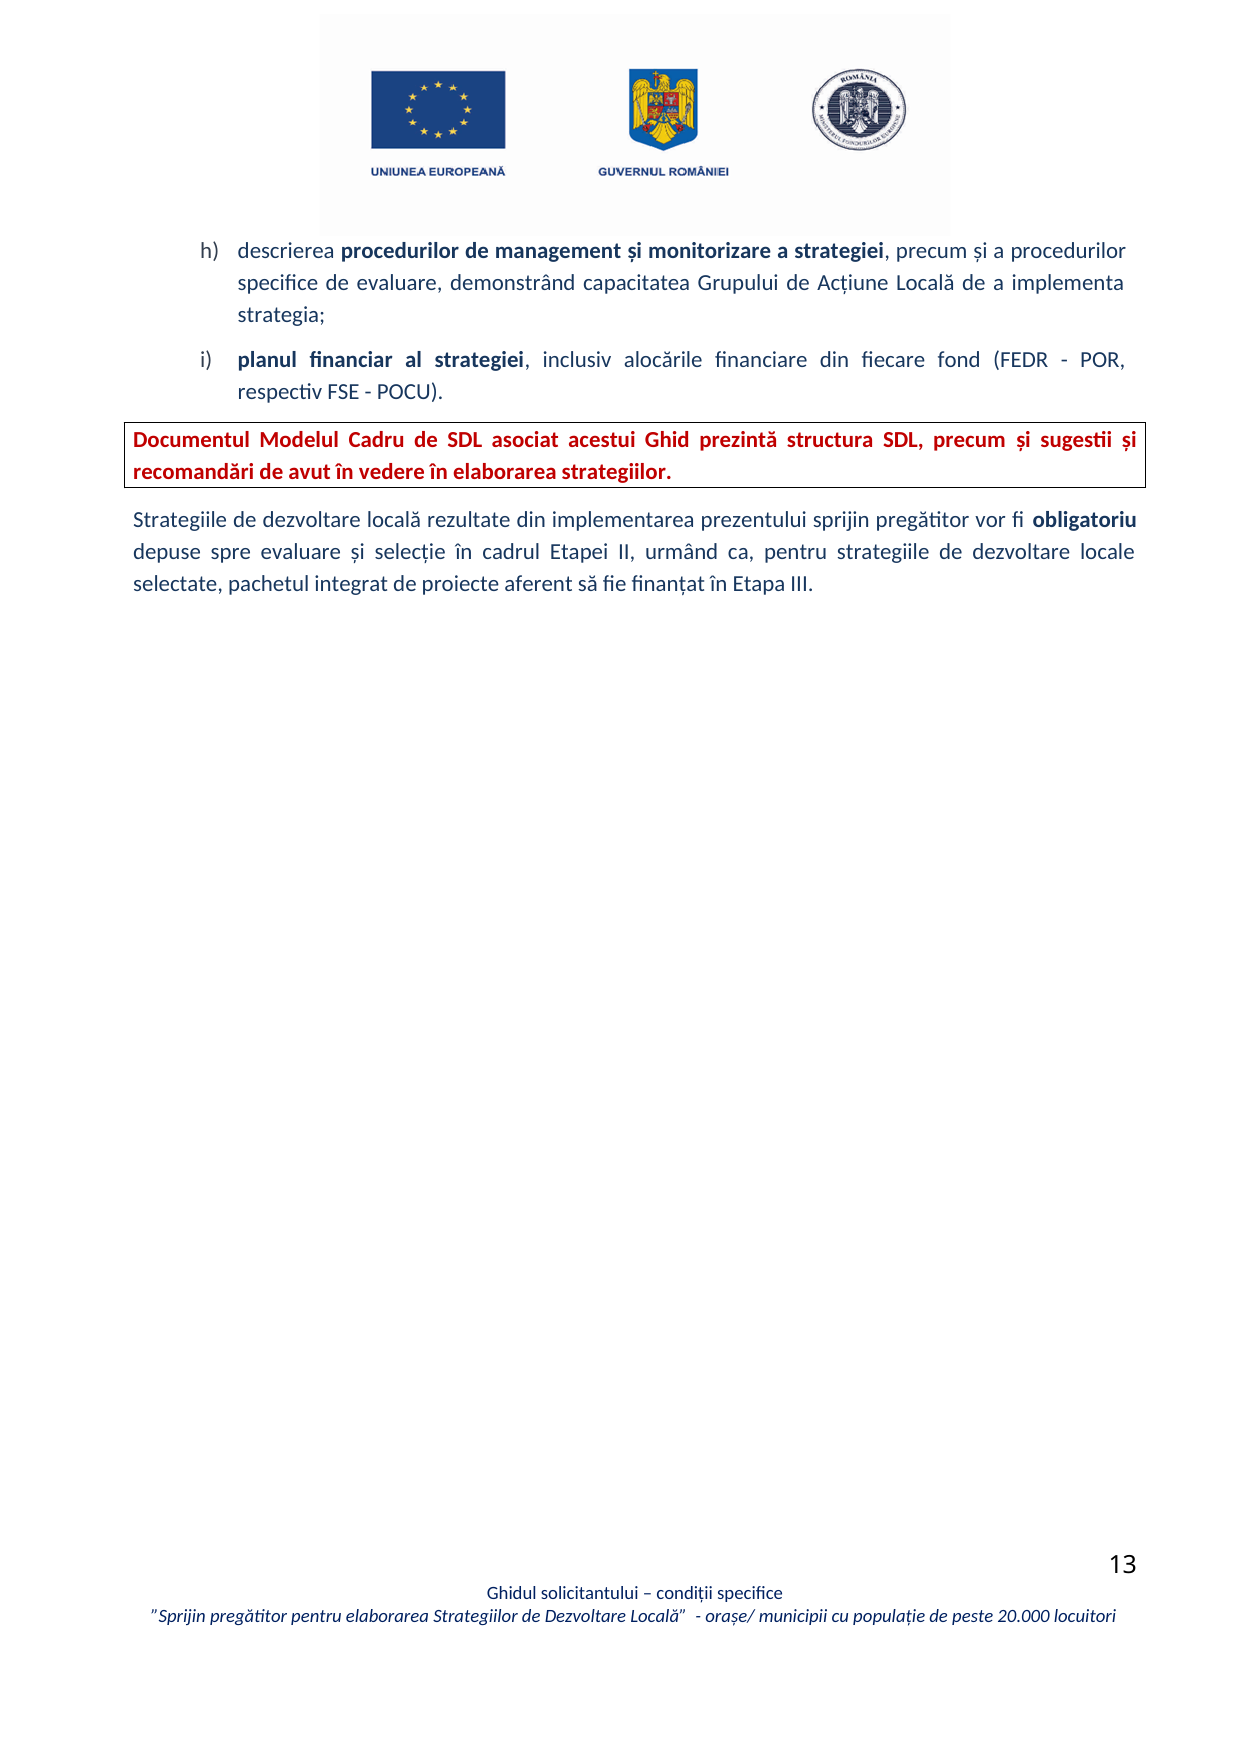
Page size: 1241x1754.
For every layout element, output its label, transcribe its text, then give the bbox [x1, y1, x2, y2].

text Documentul Modelul Cadru de SDL asociat acestui Ghid prezintă structura SDL, precum și sugestii și recomandări de avut în vedere în elaborarea strategiilor. [125, 423, 1145, 487]
list planul financiar al strategiei, inclusiv alocările financiare din fiecare fond (FEDR - POR, respectiv FSE - POCU). [200, 345, 1126, 405]
text Strategiile de dezvoltare locală rezultate din implementarea prezentului sprijin pregătitor vor fi obligatoriu depuse spre evaluare și selecție în cadrul Etapei II, urmând ca, pentru strategiile de dezvoltare locale selectate, pachetul integrat de proiecte aferent să fie finanțat în Etapa III. [133, 505, 1137, 597]
list descrierea procedurilor de management și monitorizare a strategiei, precum și a procedurilor specifice de evaluare, demonstrând capacitatea Grupului de Acțiune Locală de a implementa strategia; [200, 236, 1126, 328]
picture [319, 14, 951, 236]
